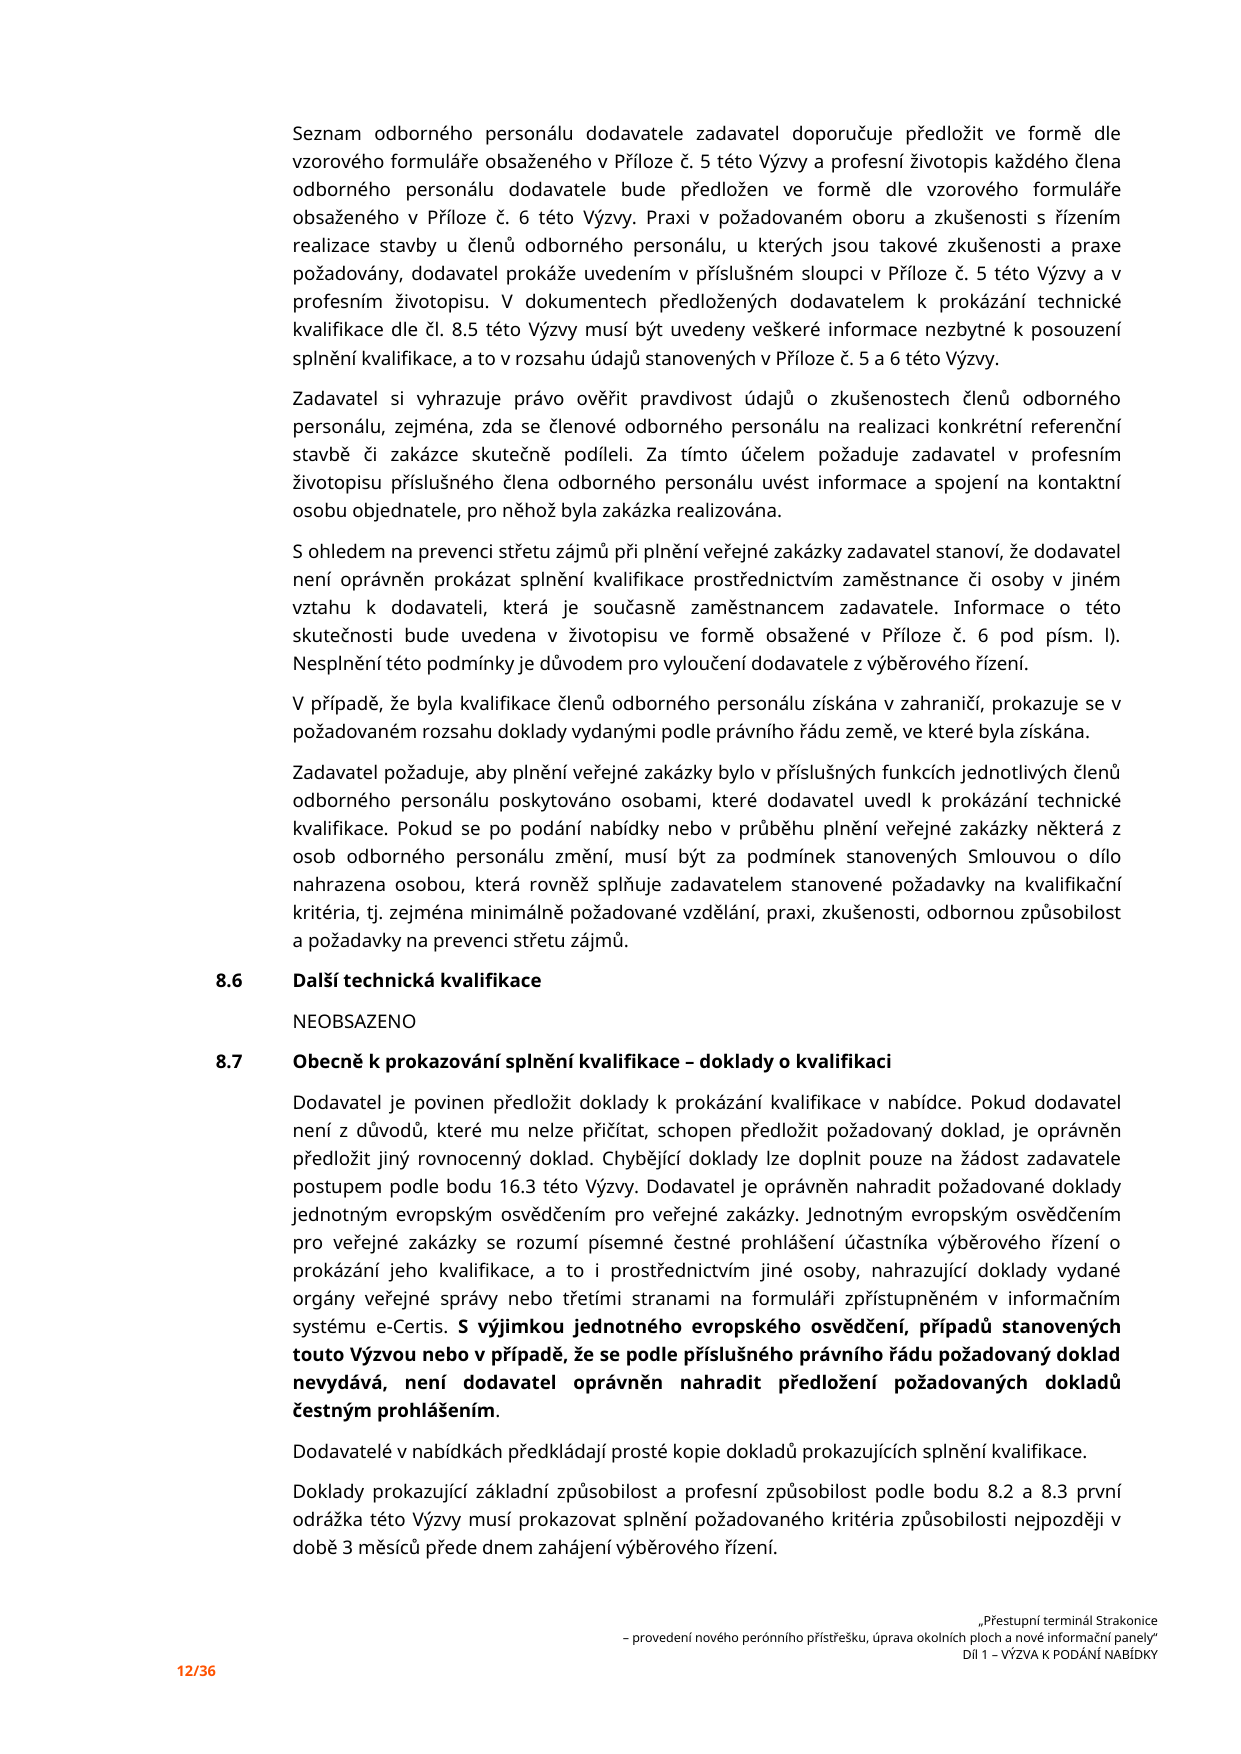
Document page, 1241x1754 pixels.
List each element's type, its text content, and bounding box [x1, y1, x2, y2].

text V případě, že byla kvalifikace členů odborného personálu získána v zahraničí, prokazuje se v požadovaném rozsahu doklady vydanými podle právního řádu země, ve které byla získána. [292, 691, 1122, 744]
text Doklady prokazující základní způsobilost a profesní způsobilost podle bodu 8.2 a 8.3 první odrážka této Výzvy musí prokazovat splnění požadovaného kritéria způsobilosti nejpozději v době 3 měsíců přede dnem zahájení výběrového řízení. [292, 1478, 1122, 1560]
text Zadavatel si vyhrazuje právo ověřit pravdivost údajů o zkušenostech členů odborného personálu, zejména, zda se členové odborného personálu na realizaci konkrétní referenční stavbě či zakázce skutečně podíleli. Za tímto účelem požaduje zadavatel v profesním životopisu příslušného člena odborného personálu uvést informace a spojení na kontaktní osobu objednatele, pro něhož byla zakázka realizována. [292, 385, 1122, 523]
text Dodavatelé v nabídkách předkládají prosté kopie dokladů prokazujících splnění kvalifikace. [292, 1438, 1122, 1463]
text Obecně k prokazování splnění kvalifikace – doklady o kvalifikaci [216, 1049, 1122, 1074]
text Další technická kvalifikace [216, 968, 1122, 993]
text S ohledem na prevenci střetu zájmů při plnění veřejné zakázky zadavatel stanoví, že dodavatel není oprávněn prokázat splnění kvalifikace prostřednictvím zaměstnance či osoby v jiném vztahu k dodavateli, která je současně zaměstnancem zadavatele. Informace o této skutečnosti bude uvedena v životopisu ve formě obsažené v Příloze č. 6 pod písm. l). Nesplnění této podmínky je důvodem pro vyloučení dodavatele z výběrového řízení. [292, 538, 1122, 676]
text NEOBSAZENO [292, 1008, 1122, 1034]
text Zadavatel požaduje, aby plnění veřejné zakázky bylo v příslušných funkcích jednotlivých členů odborného personálu poskytováno osobami, které dodavatel uvedl k prokázání technické kvalifikace. Pokud se po podání nabídky nebo v průběhu plnění veřejné zakázky některá z osob odborného personálu změní, musí být za podmínek stanovených Smlouvou o dílo nahrazena osobou, která rovněž splňuje zadavatelem stanovené požadavky na kvalifikační kritéria, tj. zejména minimálně požadované vzdělání, praxi, zkušenosti, odbornou způsobilost a požadavky na prevenci střetu zájmů. [292, 759, 1122, 953]
text Seznam odborného personálu dodavatele zadavatel doporučuje předložit ve formě dle vzorového formuláře obsaženého v Příloze č. 5 této Výzvy a profesní životopis každého člena odborného personálu dodavatele bude předložen ve formě dle vzorového formuláře obsaženého v Příloze č. 6 této Výzvy. Praxi v požadovaném oboru a zkušenosti s řízením realizace stavby u členů odborného personálu, u kterých jsou takové zkušenosti a praxe požadovány, dodavatel prokáže uvedením v příslušném sloupci v Příloze č. 5 této Výzvy a v profesním životopisu. V dokumentech předložených dodavatelem k prokázání technické kvalifikace dle čl. 8.5 této Výzvy musí být uvedeny veškeré informace nezbytné k posouzení splnění kvalifikace, a to v rozsahu údajů stanovených v Příloze č. 5 a 6 této Výzvy. [292, 121, 1122, 370]
text Dodavatel je povinen předložit doklady k prokázání kvalifikace v nabídce. Pokud dodavatel není z důvodů, které mu nelze přičítat, schopen předložit požadovaný doklad, je oprávněn předložit jiný rovnocenný doklad. Chybějící doklady lze doplnit pouze na žádost zadavatele postupem podle bodu 16.3 této Výzvy. Dodavatel je oprávněn nahradit požadované doklady jednotným evropským osvědčením pro veřejné zakázky. Jednotným evropským osvědčením pro veřejné zakázky se rozumí písemné čestné prohlášení účastníka výběrového řízení o prokázání jeho kvalifikace, a to i prostřednictvím jiné osoby, nahrazující doklady vydané orgány veřejné správy nebo třetími stranami na formuláři zpřístupněném v informačním systému e-Certis. S výjimkou jednotného evropského osvědčení, případů stanovených touto Výzvou nebo v případě, že se podle příslušného právního řádu požadovaný doklad nevydává, není dodavatel oprávněn nahradit předložení požadovaných dokladů čestným prohlášením. [292, 1089, 1122, 1423]
